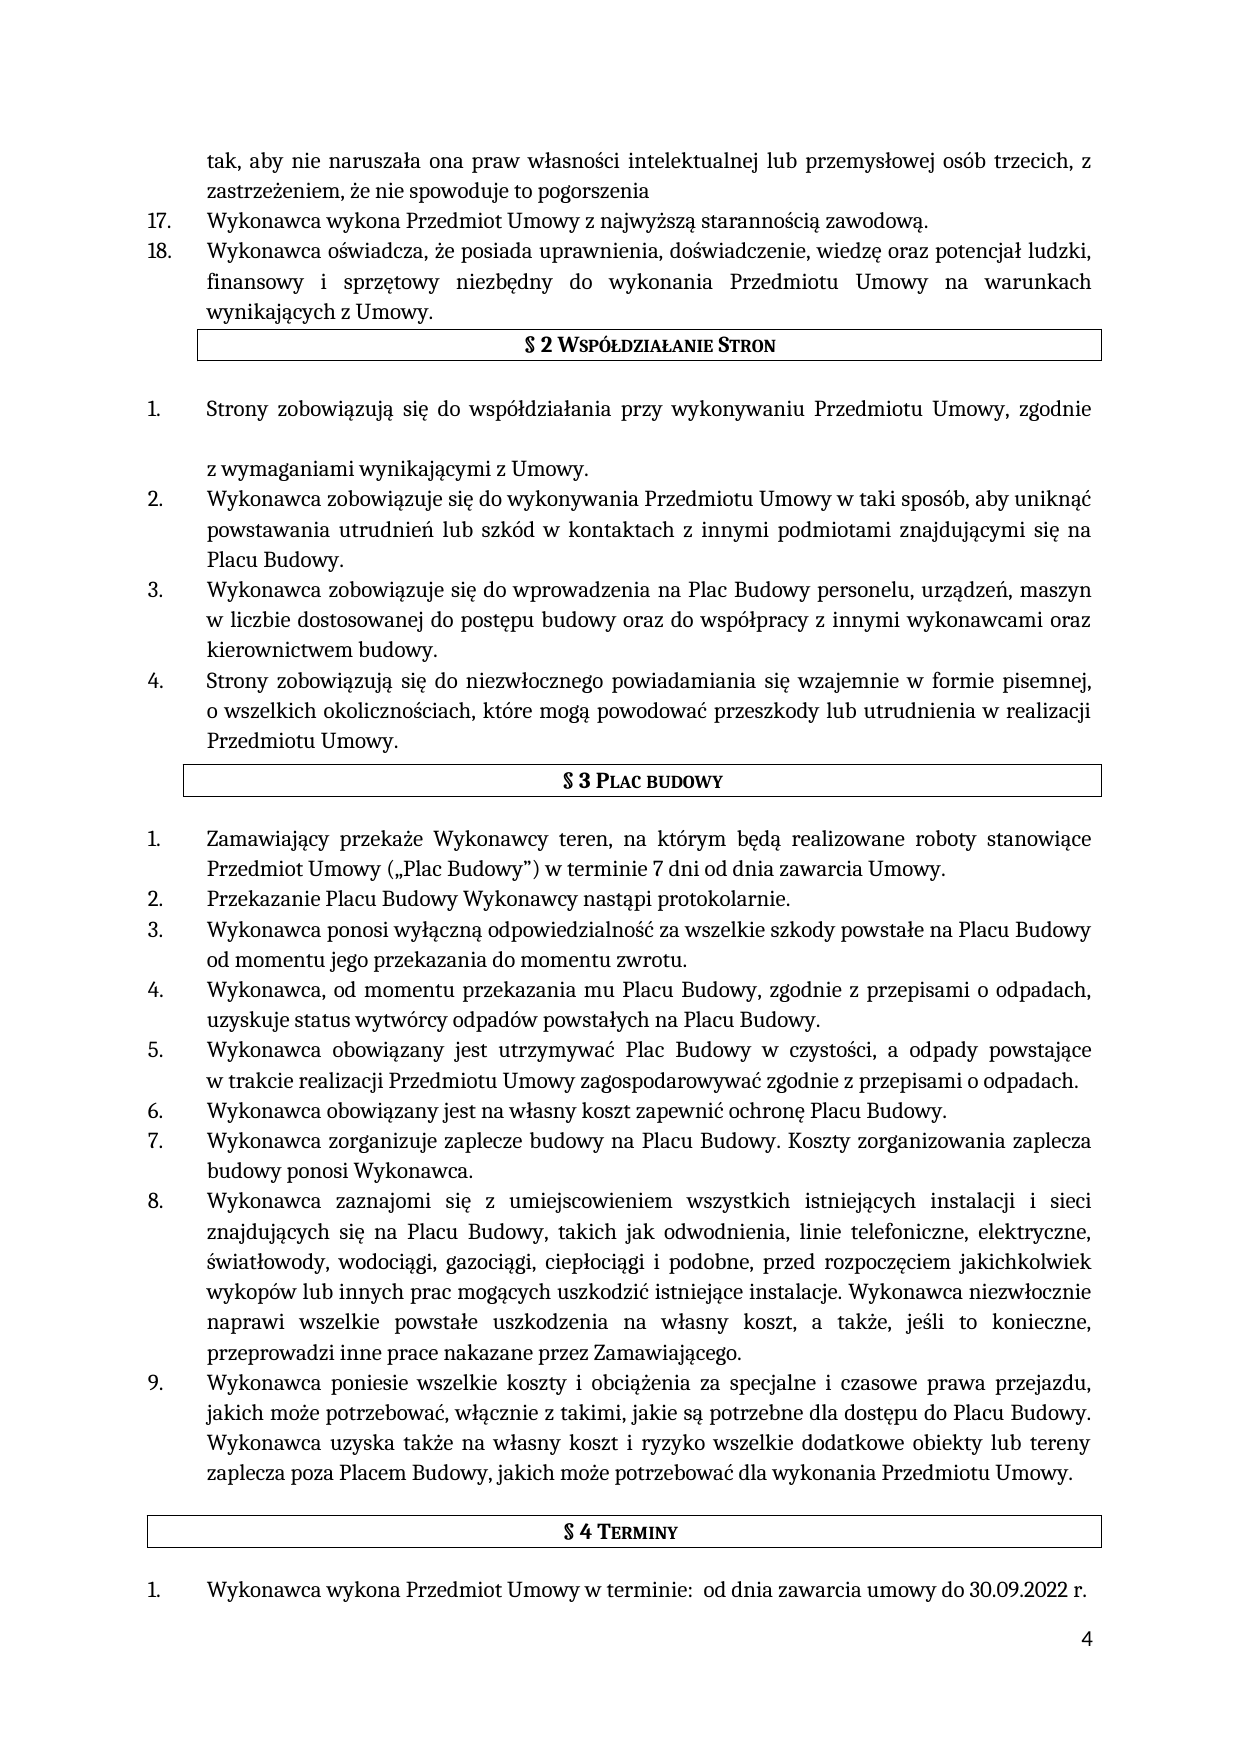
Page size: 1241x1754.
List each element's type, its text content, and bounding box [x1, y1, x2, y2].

list Wykonawca wykona Przedmiot Umowy z najwyższą starannością zawodową. [148, 208, 1093, 234]
list Wykonawca ponosi wyłączną odpowiedzialność za wszelkie szkody powstałe na Placu Budowy od momentu jego przekazania do momentu zwrotu. [148, 916, 1093, 973]
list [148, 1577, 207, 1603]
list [148, 148, 1093, 204]
list Strony zobowiązują się do niezwłocznego powiadamiania się wzajemnie w formie pisemnej, o wszelkich okolicznościach, które mogą powodować przeszkody lub utrudnienia w realizacji Przedmiotu Umowy. [148, 667, 1093, 754]
list Przekazanie Placu Budowy Wykonawcy nastąpi protokolarnie. [148, 886, 1093, 912]
list Wykonawca zobowiązuje się do wprowadzenia na Plac Budowy personelu, urządzeń, maszyn w liczbie dostosowanej do postępu budowy oraz do współpracy z innymi wykonawcami oraz kierownictwem budowy. [148, 577, 1093, 663]
list § 2 Współdziałanie Stron [198, 330, 1101, 360]
list Strony zobowiązują się do współdziałania przy wykonywaniu Przedmiotu Umowy, zgodnie z wymaganiami wynikającymi z Umowy. [148, 396, 1093, 482]
list Wykonawca zobowiązuje się do wykonywania Przedmiotu Umowy w taki sposób, aby uniknąć powstawania utrudnień lub szkód w kontaktach z innymi podmiotami znajdującymi się na Placu Budowy. [148, 486, 1093, 573]
list Wykonawca poniesie wszelkie koszty i obciążenia za specjalne i czasowe prawa przejazdu, jakich może potrzebować, włącznie z takimi, jakie są potrzebne dla dostępu do Placu Budowy. Wykonawca uzyska także na własny koszt i ryzyko wszelkie dodatkowe obiekty lub tereny zaplecza poza Placem Budowy, jakich może potrzebować dla wykonania Przedmiotu Umowy. [148, 1369, 1093, 1486]
list Wykonawca oświadcza, że posiada uprawnienia, doświadczenie, wiedzę oraz potencjał ludzki, finansowy i sprzętowy niezbędny do wykonania Przedmiotu Umowy na warunkach wynikających z Umowy. [148, 238, 1093, 325]
list Wykonawca, od momentu przekazania mu Placu Budowy, zgodnie z przepisami o odpadach, uzyskuje status wytwórcy odpadów powstałych na Placu Budowy. [148, 977, 1093, 1033]
list Wykonawca zorganizuje zaplecze budowy na Placu Budowy. Koszty zorganizowania zaplecza budowy ponosi Wykonawca. [148, 1128, 1093, 1184]
list Wykonawca obowiązany jest utrzymywać Plac Budowy w czystości, a odpady powstające w trakcie realizacji Przedmiotu Umowy zagospodarowywać zgodnie z przepisami o odpadach. [148, 1037, 1093, 1094]
list Wykonawca obowiązany jest na własny koszt zapewnić ochronę Placu Budowy. [148, 1098, 1093, 1124]
subtitle § 4 Terminy [148, 1516, 1101, 1547]
list Zamawiający przekaże Wykonawcy teren, na którym będą realizowane roboty stanowiące Przedmiot Umowy („Plac Budowy”) w terminie 7 dni od dnia zawarcia Umowy. [148, 826, 1093, 882]
list Wykonawca zaznajomi się z umiejscowieniem wszystkich istniejących instalacji i sieci znajdujących się na Placu Budowy, takich jak odwodnienia, linie telefoniczne, elektryczne, światłowody, wodociągi, gazociągi, ciepłociągi i podobne, przed rozpoczęciem jakichkolwiek wykopów lub innych prac mogących uszkodzić istniejące instalacje. Wykonawca niezwłocznie naprawi wszelkie powstałe uszkodzenia na własny koszt, a także, jeśli to konieczne, przeprowadzi inne prace nakazane przez Zamawiającego. [148, 1188, 1093, 1366]
text § 3 Plac budowy [184, 765, 1101, 796]
